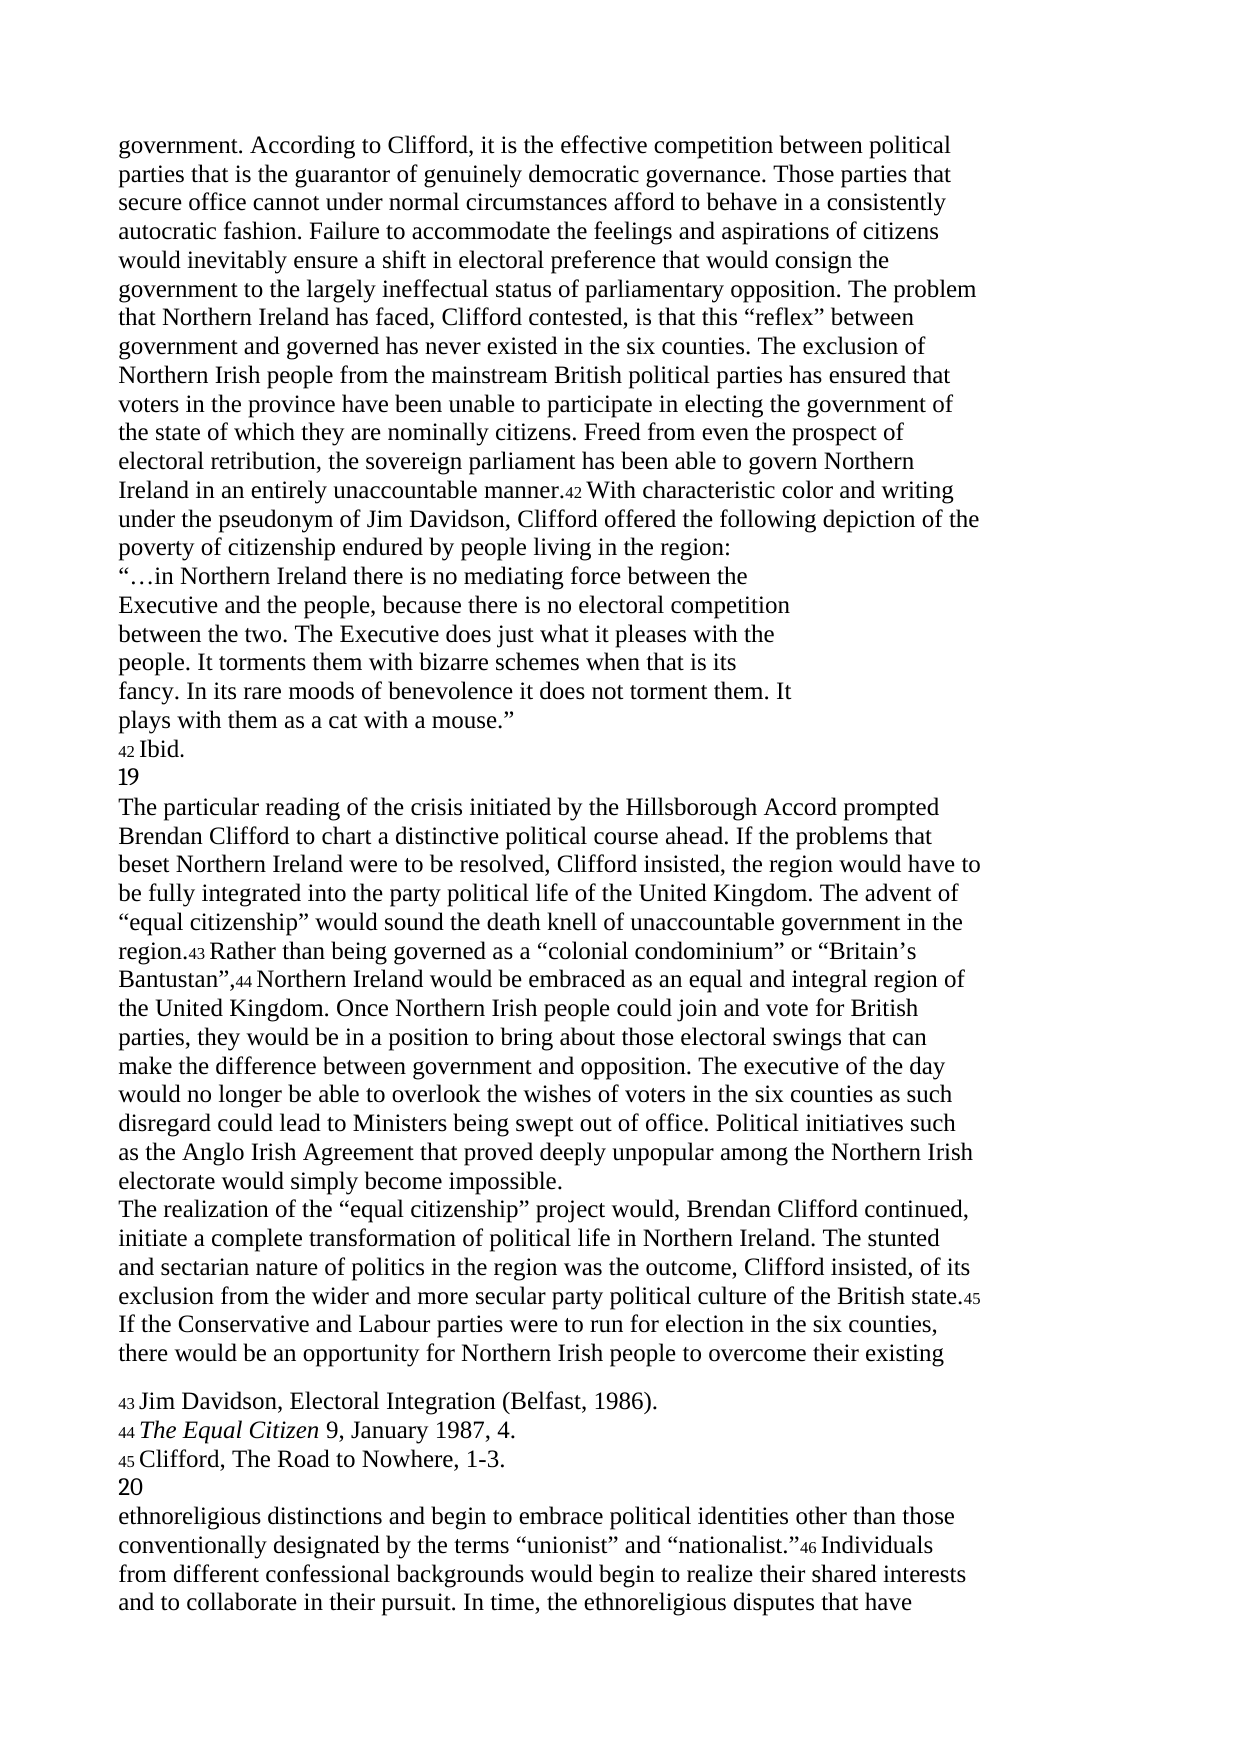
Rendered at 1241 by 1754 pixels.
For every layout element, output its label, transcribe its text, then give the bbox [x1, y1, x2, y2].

text the state of which they are nominally citizens. Freed from even the prospect of [118, 417, 1122, 446]
text 20 [118, 1472, 1122, 1501]
text region.43 Rather than being governed as a “colonial condominium” or “Britain’s [118, 936, 1122, 964]
text The realization of the “equal citizenship” project would, Brendan Clifford continued, [118, 1194, 1122, 1223]
text that Northern Ireland has faced, Clifford contested, is that this “reflex” between [118, 302, 1122, 331]
text there would be an opportunity for Northern Irish people to overcome their existing [118, 1338, 1122, 1367]
text fancy. In its rare moods of benevolence it does not torment them. It [118, 676, 1122, 705]
text 43 Jim Davidson, Electoral Integration (Belfast, 1986). [118, 1386, 1122, 1415]
text “…in Northern Ireland there is no mediating force between the [118, 561, 1122, 590]
text government and governed has never existed in the six counties. The exclusion of [118, 331, 1122, 360]
text 45 Clifford, The Road to Nowhere, 1-3. [118, 1444, 1122, 1472]
text Brendan Clifford to chart a distinctive political course ahead. If the problems that [118, 821, 1122, 849]
text the United Kingdom. Once Northern Irish people could join and vote for British [118, 993, 1122, 1022]
text disregard could lead to Ministers being swept out of office. Political initiatives such [118, 1108, 1122, 1137]
text would inevitably ensure a shift in electoral preference that would consign the [118, 245, 1122, 274]
text be fully integrated into the party political life of the United Kingdom. The advent of [118, 878, 1122, 907]
text “equal citizenship” would sound the death knell of unaccountable government in the [118, 907, 1122, 936]
text poverty of citizenship endured by people living in the region: [118, 532, 1122, 561]
text parties, they would be in a position to bring about those electoral swings that can [118, 1022, 1122, 1051]
text as the Anglo Irish Agreement that proved deeply unpopular among the Northern Irish [118, 1137, 1122, 1166]
text under the pseudonym of Jim Davidson, Clifford offered the following depiction of the [118, 504, 1122, 532]
text 44 The Equal Citizen 9, January 1987, 4. [118, 1415, 1122, 1444]
text Northern Irish people from the mainstream British political parties has ensured that [118, 360, 1122, 389]
text and sectarian nature of politics in the region was the outcome, Clifford insisted, of its [118, 1252, 1122, 1281]
text voters in the province have been unable to participate in electing the government of [118, 389, 1122, 417]
text 42 Ibid. [118, 734, 1122, 763]
text government. According to Clifford, it is the effective competition between political [118, 130, 1122, 159]
text secure office cannot under normal circumstances afford to behave in a consistently [118, 187, 1122, 216]
text and to collaborate in their pursuit. In time, the ethnoreligious disputes that have [118, 1587, 1122, 1616]
text 19 [118, 763, 1122, 792]
text exclusion from the wider and more secular party political culture of the British state.45 [118, 1281, 1122, 1309]
text electoral retribution, the sovereign parliament has been able to govern Northern [118, 446, 1122, 475]
text Bantustan”,44 Northern Ireland would be embraced as an equal and integral region of [118, 964, 1122, 993]
text If the Conservative and Labour parties were to run for election in the six counties, [118, 1309, 1122, 1338]
text parties that is the guarantor of genuinely democratic governance. Those parties that [118, 159, 1122, 187]
text Ireland in an entirely unaccountable manner.42 With characteristic color and writing [118, 475, 1122, 504]
text from different confessional backgrounds would begin to realize their shared interests [118, 1559, 1122, 1587]
text The particular reading of the crisis initiated by the Hillsborough Accord prompted [118, 792, 1122, 821]
text beset Northern Ireland were to be resolved, Clifford insisted, the region would have to [118, 849, 1122, 878]
text between the two. The Executive does just what it pleases with the [118, 619, 1122, 647]
text autocratic fashion. Failure to accommodate the feelings and aspirations of citizens [118, 216, 1122, 245]
text people. It torments them with bizarre schemes when that is its [118, 647, 1122, 676]
text electorate would simply become impossible. [118, 1166, 1122, 1194]
text plays with them as a cat with a mouse.” [118, 705, 1122, 734]
text make the difference between government and opposition. The executive of the day [118, 1051, 1122, 1079]
text conventionally designated by the terms “unionist” and “nationalist.”46 Individuals [118, 1530, 1122, 1559]
text would no longer be able to overlook the wishes of voters in the six counties as such [118, 1079, 1122, 1108]
text initiate a complete transformation of political life in Northern Ireland. The stunted [118, 1223, 1122, 1252]
text ethnoreligious distinctions and begin to embrace political identities other than those [118, 1501, 1122, 1530]
text government to the largely ineffectual status of parliamentary opposition. The problem [118, 274, 1122, 302]
text Executive and the people, because there is no electoral competition [118, 590, 1122, 619]
